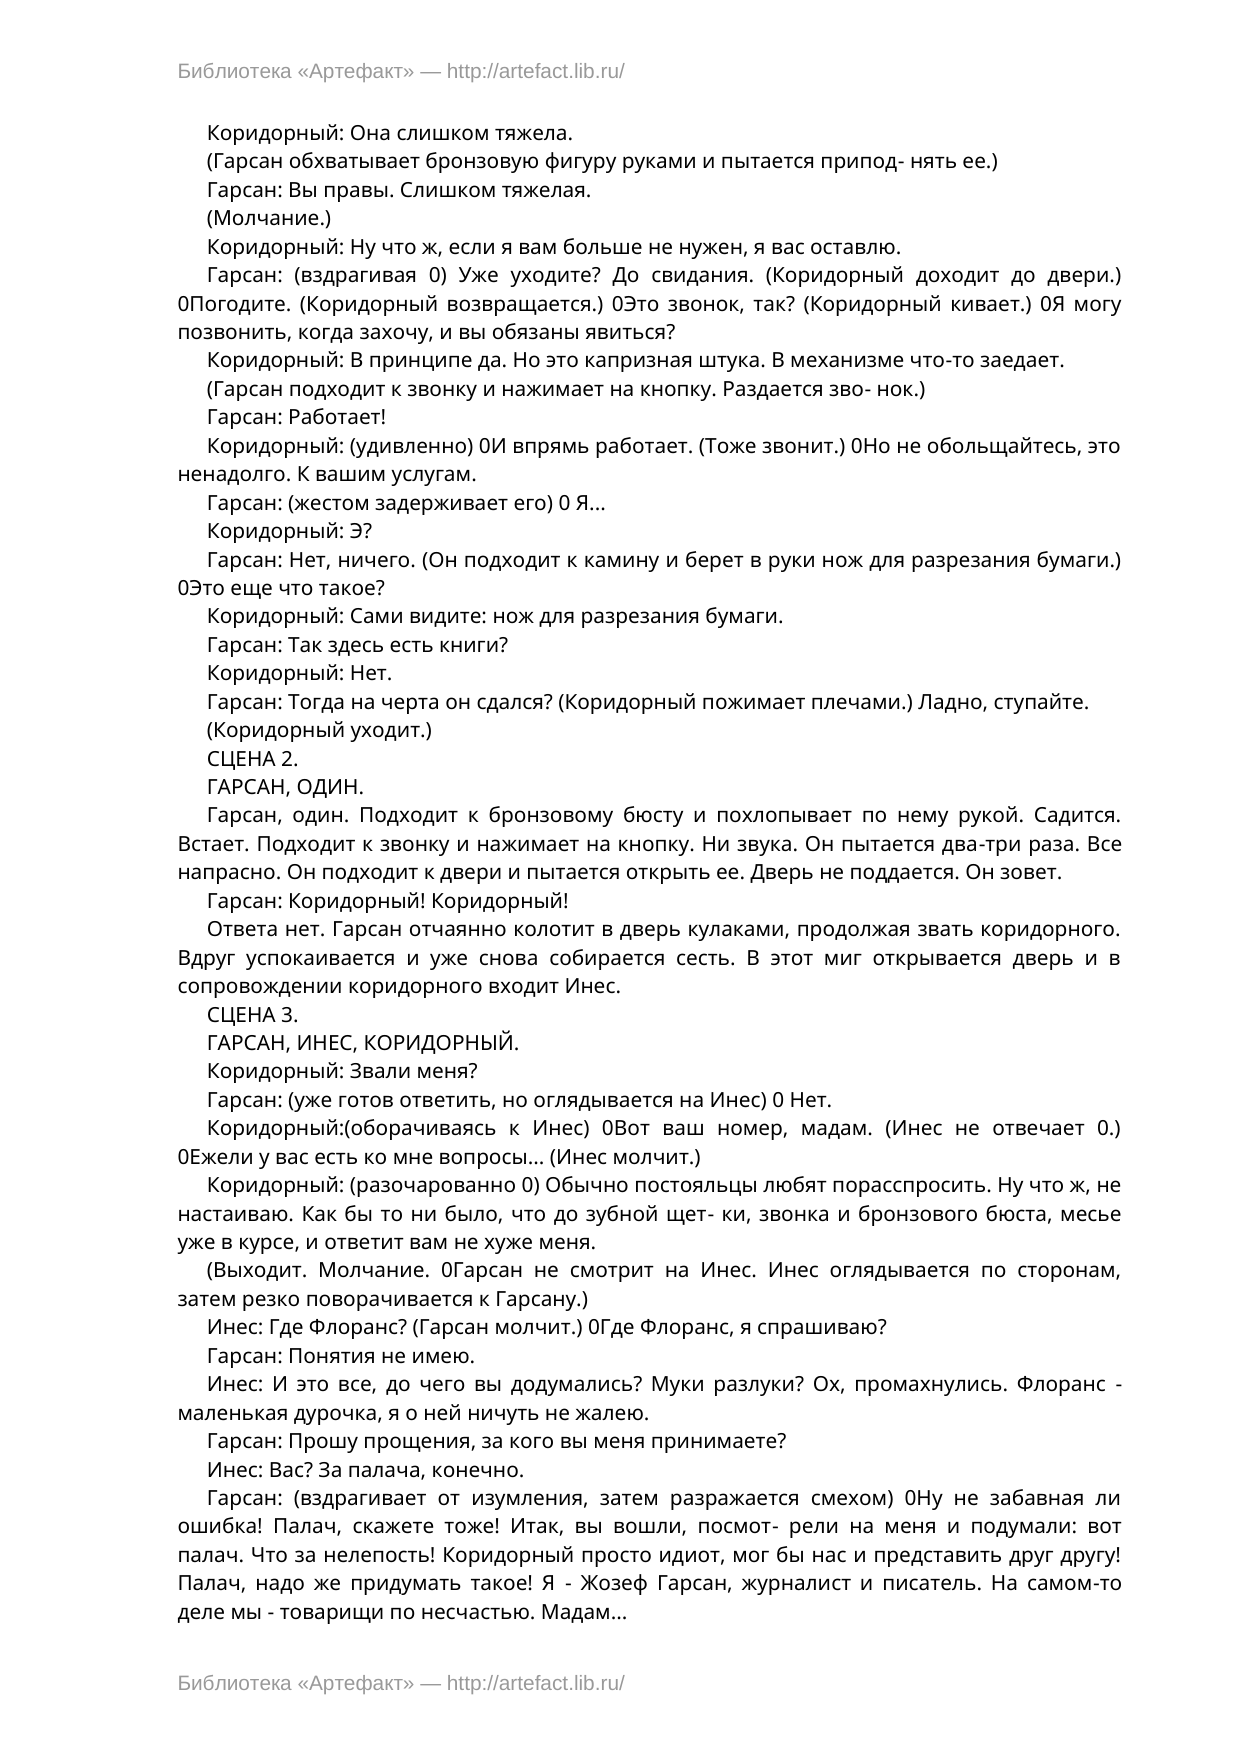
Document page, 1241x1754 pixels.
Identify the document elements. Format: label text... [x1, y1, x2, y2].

text Коридорный: (разочарованно 0) Обычно постояльцы любят порасспросить. Ну что ж, не настаиваю. Как бы то ни было, что до зубной щет- ки, звонка и бронзового бюста, месье уже в курсе, и ответит вам не хуже меня. [177, 1170, 1122, 1256]
text СЦЕНА 3. [177, 1000, 1122, 1028]
text Коридорный: Сами видите: нож для разрезания бумаги. [177, 602, 1122, 630]
text Гарсан: (жестом задерживает его) 0 Я... [177, 488, 1122, 516]
text Инес: И это все, до чего вы додумались? Муки разлуки? Ох, промахнулись. Флоранс - маленькая дурочка, я о ней ничуть не жалею. [177, 1369, 1122, 1426]
text Гарсан: Прошу прощения, за кого вы меня принимаете? [177, 1426, 1122, 1455]
text Инес: Где Флоранс? (Гарсан молчит.) 0Где Флоранс, я спрашиваю? [177, 1312, 1122, 1341]
text ГАРСАН, ИНЕС, КОРИДОРНЫЙ. [177, 1028, 1122, 1057]
text Гарсан: (вздрагивает от изумления, затем разражается смехом) 0Ну не забавная ли ошибка! Палач, скажете тоже! Итак, вы вошли, посмот- рели на меня и подумали: вот палач. Что за нелепость! Коридорный просто идиот, мог бы нас и представить друг другу! Палач, надо же придумать такое! Я - Жозеф Гарсан, журналист и писатель. На самом-то деле мы - товарищи по несчастью. Мадам... [177, 1483, 1122, 1625]
text Гарсан: (вздрагивая 0) Уже уходите? До свидания. (Коридорный доходит до двери.) 0Погодите. (Коридорный возвращается.) 0Это звонок, так? (Коридорный кивает.) 0Я могу позвонить, когда захочу, и вы обязаны явиться? [177, 260, 1122, 346]
text Гарсан, один. Подходит к бронзовому бюсту и похлопывает по нему рукой. Садится. Встает. Подходит к звонку и нажимает на кнопку. Ни звука. Он пытается два-три раза. Все напрасно. Он подходит к двери и пытается открыть ее. Дверь не поддается. Он зовет. [177, 801, 1122, 886]
text Гарсан: (уже готов ответить, но оглядывается на Инес) 0 Нет. [177, 1085, 1122, 1113]
text Ответа нет. Гарсан отчаянно колотит в дверь кулаками, продолжая звать коридорного. Вдруг успокаивается и уже снова собирается сесть. В этот миг открывается дверь и в сопровождении коридорного входит Инес. [177, 914, 1122, 1000]
text Коридорный: Звали меня? [177, 1057, 1122, 1085]
text Гарсан: Коридорный! Коридорный! [177, 886, 1122, 914]
text Коридорный:(оборачиваясь к Инес) 0Вот ваш номер, мадам. (Инес не отвечает 0.) 0Ежели у вас есть ко мне вопросы... (Инес молчит.) [177, 1113, 1122, 1170]
text Коридорный: Нет. [177, 658, 1122, 687]
text (Гарсан подходит к звонку и нажимает на кнопку. Раздается зво- нок.) [177, 374, 1122, 402]
text Гарсан: Вы правы. Слишком тяжелая. [177, 175, 1122, 203]
text (Коридорный уходит.) [177, 715, 1122, 744]
text Гарсан: Нет, ничего. (Он подходит к камину и берет в руки нож для разрезания бумаги.) 0Это еще что такое? [177, 545, 1122, 602]
text Коридорный: Она слишком тяжела. [177, 118, 1122, 147]
text (Молчание.) [177, 203, 1122, 232]
text Коридорный: Э? [177, 516, 1122, 545]
text Инес: Вас? За палача, конечно. [177, 1455, 1122, 1483]
text СЦЕНА 2. [177, 744, 1122, 772]
text Гарсан: Тогда на черта он сдался? (Коридорный пожимает плечами.) Ладно, ступайте. [177, 687, 1122, 715]
text (Выходит. Молчание. 0Гарсан не смотрит на Инес. Инес оглядывается по сторонам, затем резко поворачивается к Гарсану.) [177, 1256, 1122, 1312]
text Коридорный: (удивленно) 0И впрямь работает. (Тоже звонит.) 0Но не обольщайтесь, это ненадолго. К вашим услугам. [177, 431, 1122, 488]
text ГАРСАН, ОДИН. [177, 772, 1122, 801]
text Гарсан: Так здесь есть книги? [177, 630, 1122, 658]
text Гарсан: Понятия не имею. [177, 1341, 1122, 1369]
text Коридорный: Ну что ж, если я вам больше не нужен, я вас оставлю. [177, 232, 1122, 260]
text Коридорный: В принципе да. Но это капризная штука. В механизме что-то заедает. [177, 346, 1122, 374]
text Гарсан: Работает! [177, 402, 1122, 431]
text (Гарсан обхватывает бронзовую фигуру руками и пытается припод- нять ее.) [177, 147, 1122, 175]
